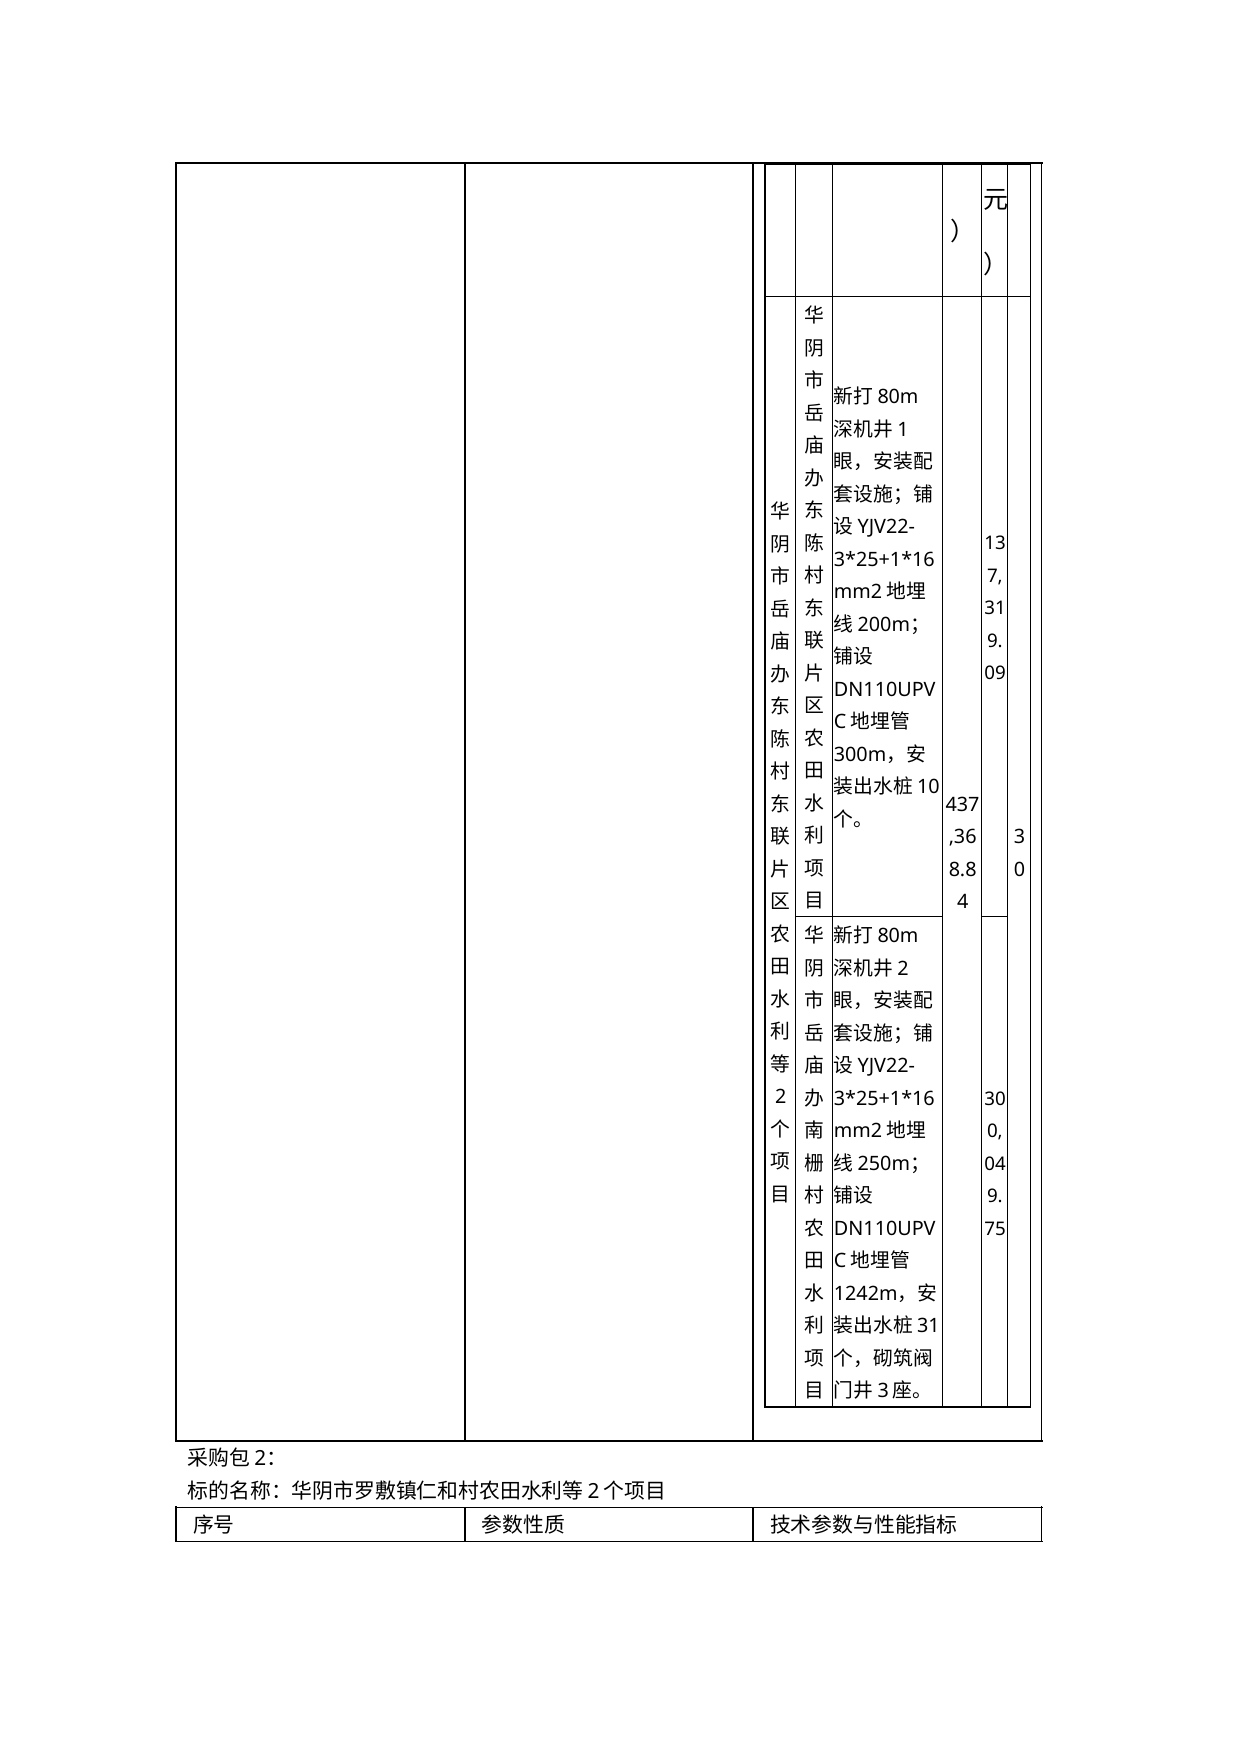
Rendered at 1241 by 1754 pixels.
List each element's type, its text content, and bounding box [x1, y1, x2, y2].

table_cell [754, 164, 1041, 1440]
text 采购包2： [187, 1441, 1053, 1474]
table_cell 1 [177, 164, 464, 1440]
text 标的名称：华阴市罗敷镇仁和村农田水利等2个项目 [187, 1474, 1053, 1506]
table_header 参数性质 [466, 1508, 752, 1541]
table_cell [466, 164, 752, 1440]
table_header 序号 [177, 1508, 464, 1541]
table_header 技术参数与性能指标 [754, 1508, 1041, 1541]
